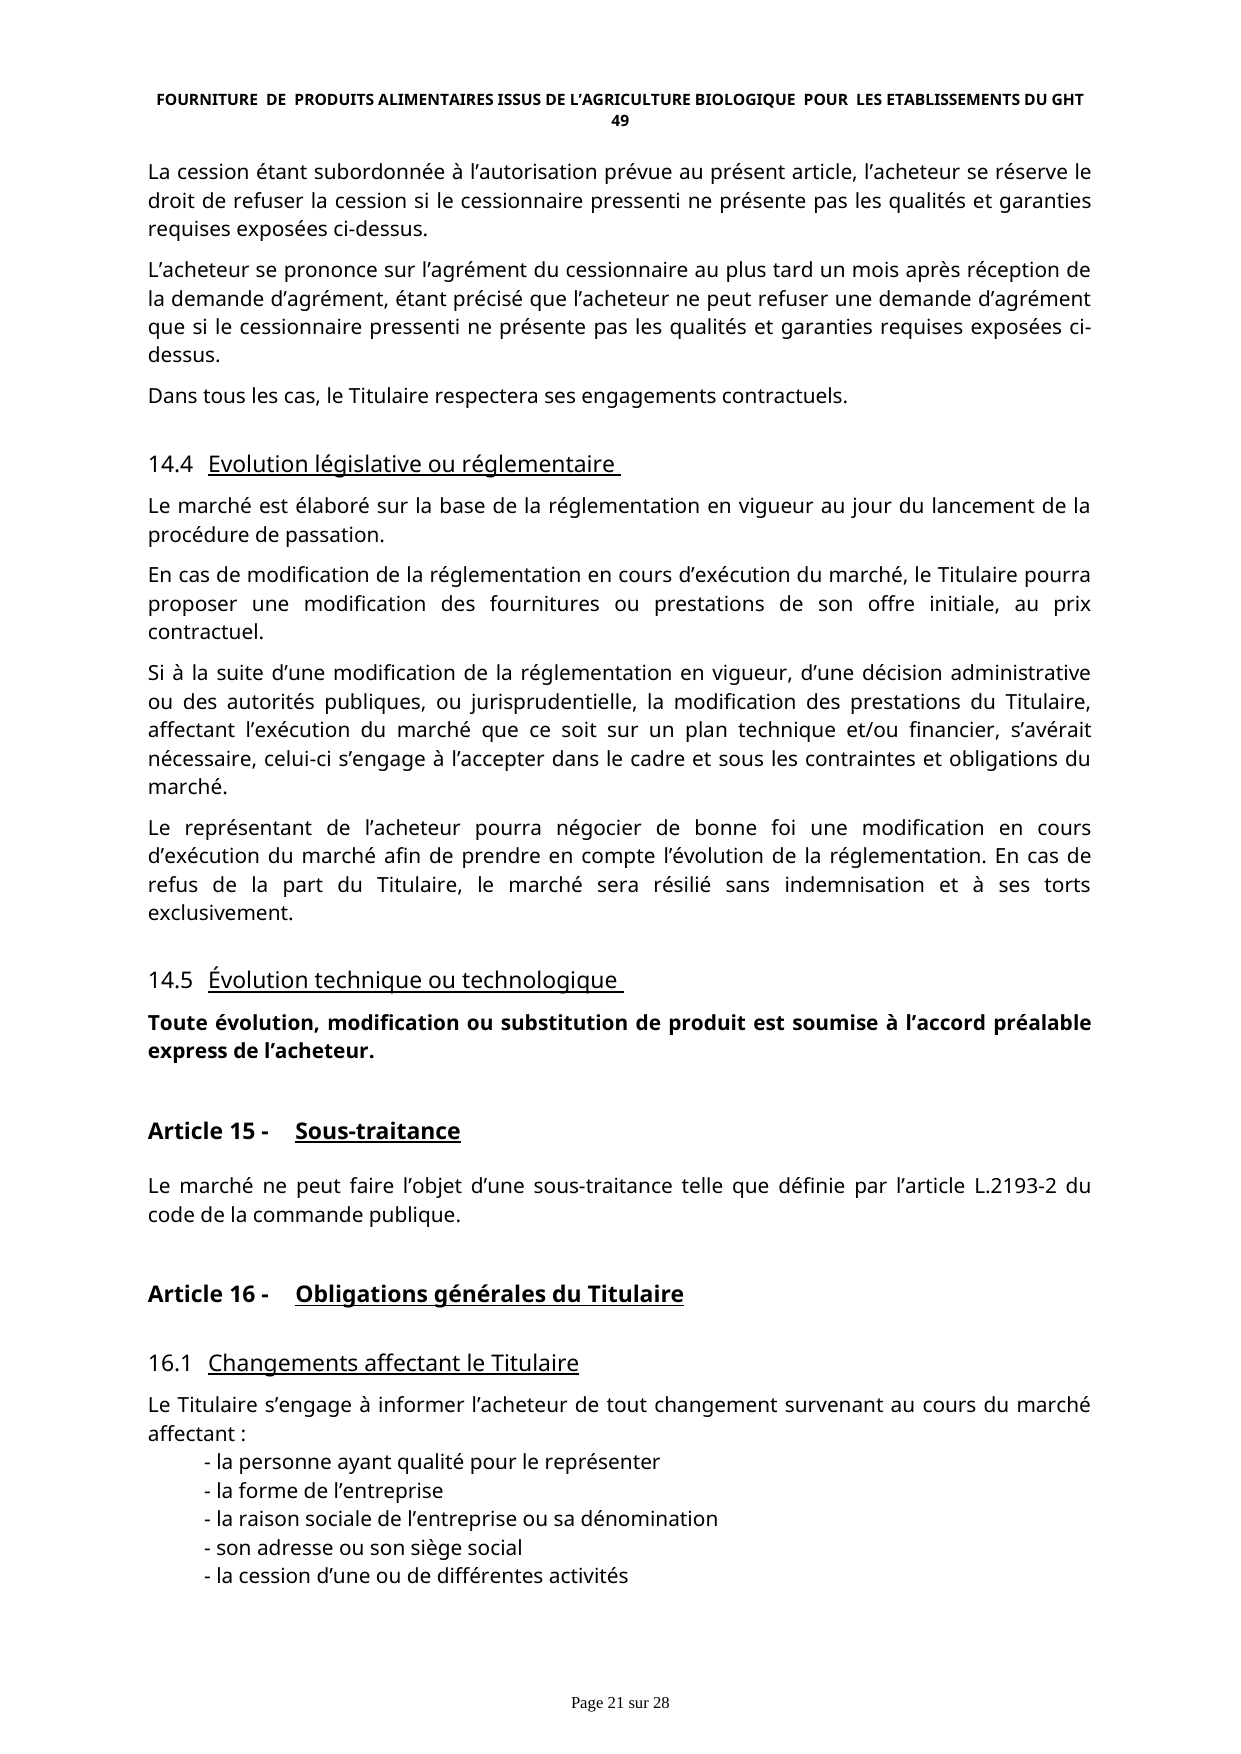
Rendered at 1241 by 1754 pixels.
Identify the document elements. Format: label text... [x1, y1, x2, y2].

text En cas de modification de la réglementation en cours d’exécution du marché, le Titulaire pourra proposer une modification des fournitures ou prestations de son offre initiale, au prix contractuel. [148, 561, 1093, 646]
text - la cession d’une ou de différentes activités [204, 1561, 1093, 1590]
subtitle Evolution législative ou réglementaire [148, 447, 1093, 479]
subtitle Sous-traitance [148, 1115, 1093, 1146]
text Toute évolution, modification ou substitution de produit est soumise à l’accord préalable express de l’acheteur. [148, 1008, 1093, 1065]
text L’acheteur se prononce sur l’agrément du cessionnaire au plus tard un mois après réception de la demande d’agrément, étant précisé que l’acheteur ne peut refuser une demande d’agrément que si le cessionnaire pressenti ne présente pas les qualités et garanties requises exposées ci-dessus. [148, 255, 1093, 369]
text Le représentant de l’acheteur pourra négocier de bonne foi une modification en cours d’exécution du marché afin de prendre en compte l’évolution de la réglementation. En cas de refus de la part du Titulaire, le marché sera résilié sans indemnisation et à ses torts exclusivement. [148, 813, 1093, 927]
text Dans tous les cas, le Titulaire respectera ses engagements contractuels. [148, 382, 1093, 410]
text - son adresse ou son siège social [204, 1533, 1093, 1561]
text Le marché ne peut faire l’objet d’une sous-traitance telle que définie par l’article L.2193-2 du code de la commande publique. [148, 1171, 1093, 1228]
subtitle Obligations générales du Titulaire [148, 1278, 1093, 1309]
text Si à la suite d’une modification de la réglementation en vigueur, d’une décision administrative ou des autorités publiques, ou jurisprudentielle, la modification des prestations du Titulaire, affectant l’exécution du marché que ce soit sur un plan technique et/ou financier, s’avérait nécessaire, celui-ci s’engage à l’accepter dans le cadre et sous les contraintes et obligations du marché. [148, 658, 1093, 801]
text - la raison sociale de l’entreprise ou sa dénomination [204, 1504, 1093, 1533]
text Le marché est élaboré sur la base de la réglementation en vigueur au jour du lancement de la procédure de passation. [148, 491, 1093, 548]
subtitle Changements affectant le Titulaire [148, 1347, 1093, 1378]
text - la forme de l’entreprise [204, 1476, 1093, 1504]
text - la personne ayant qualité pour le représenter [204, 1447, 1093, 1476]
text La cession étant subordonnée à l’autorisation prévue au présent article, l’acheteur se réserve le droit de refuser la cession si le cessionnaire pressenti ne présente pas les qualités et garanties requises exposées ci-dessus. [148, 157, 1093, 243]
subtitle Évolution technique ou technologique [148, 964, 1093, 996]
text Le Titulaire s’engage à informer l’acheteur de tout changement survenant au cours du marché affectant : [148, 1391, 1093, 1447]
